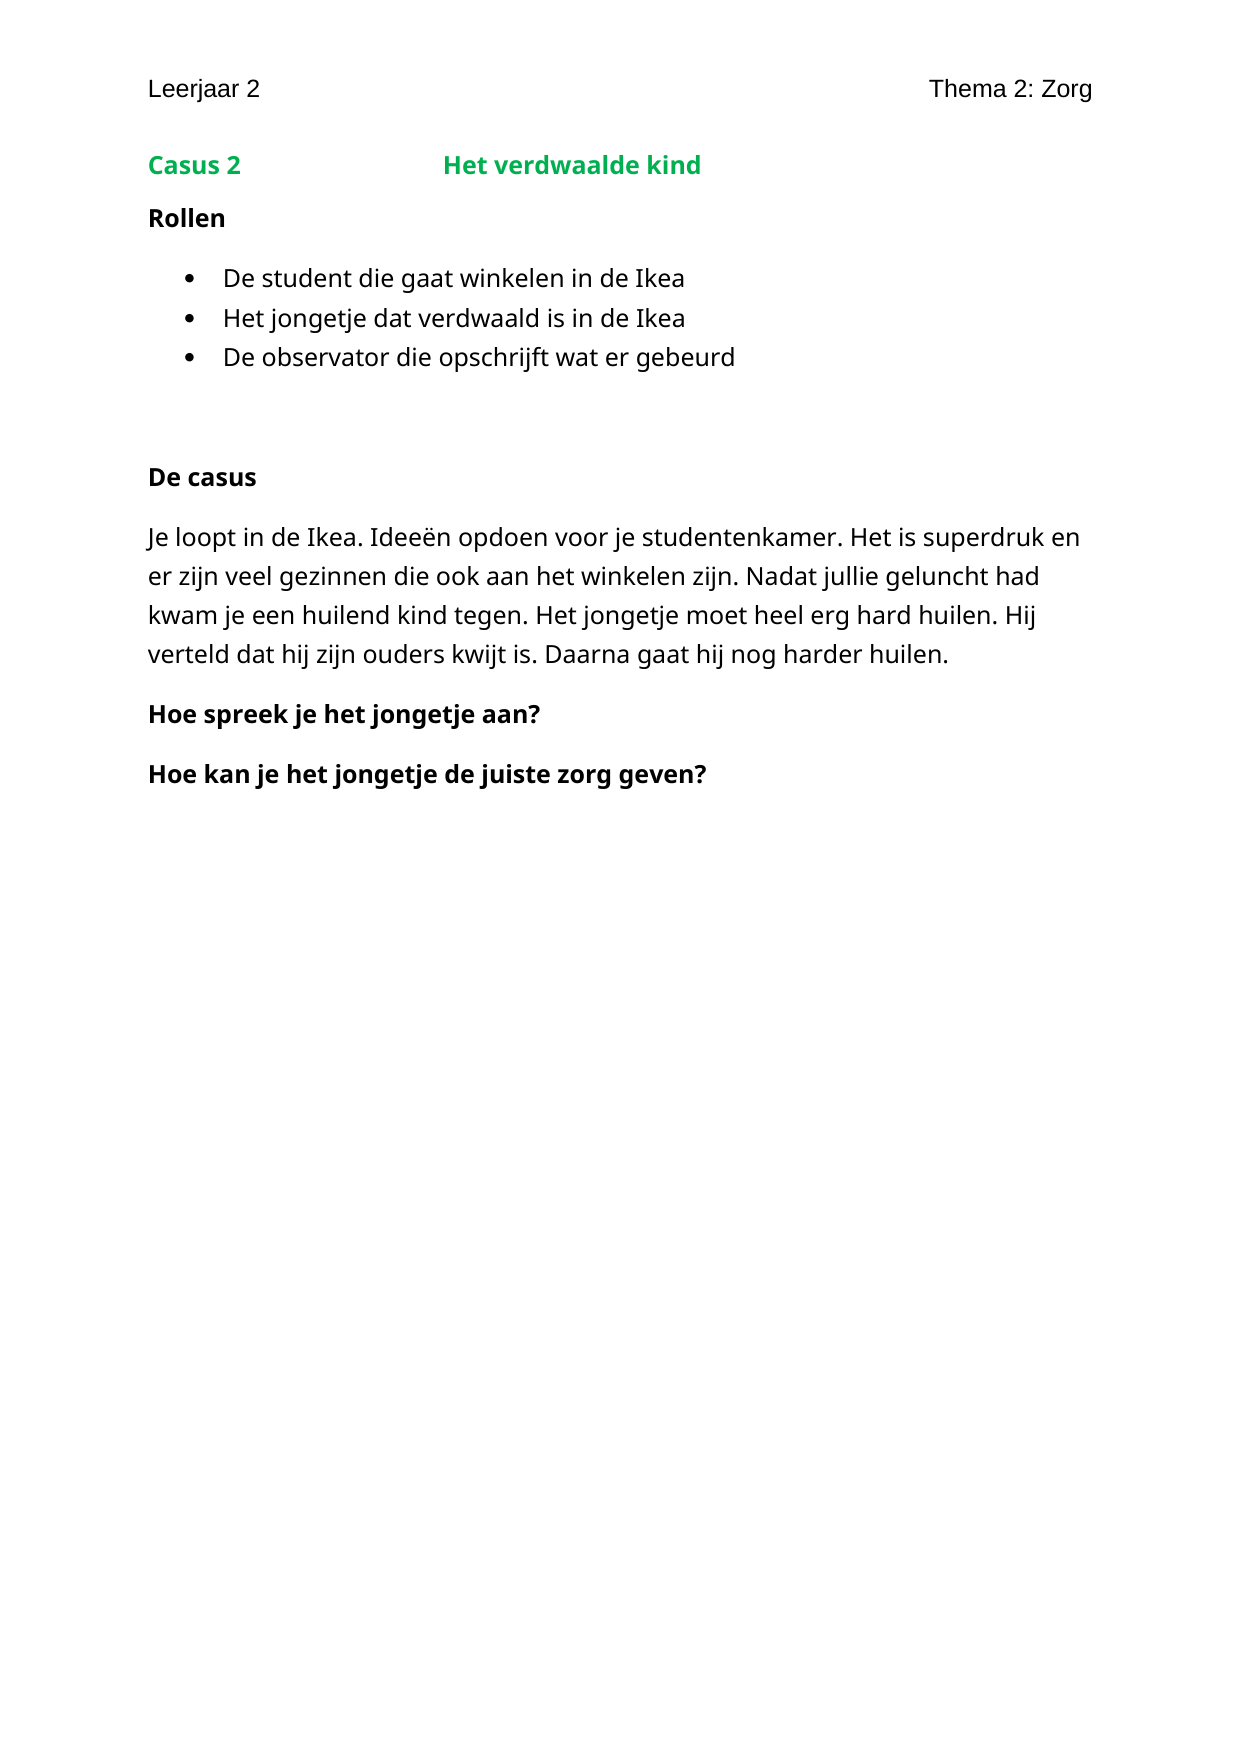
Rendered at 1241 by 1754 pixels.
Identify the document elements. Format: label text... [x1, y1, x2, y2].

list Het jongetje dat verdwaald is in de Ikea [185, 300, 1093, 334]
list De student die gaat winkelen in de Ikea [185, 261, 1093, 295]
text Casus 2 Het verdwaalde kind [148, 148, 1093, 182]
text Hoe spreek je het jongetje aan? [148, 697, 1093, 731]
list De observator die opschrijft wat er gebeurd [185, 339, 1093, 373]
text Hoe kan je het jongetje de juiste zorg geven? [148, 757, 1093, 791]
text Je loopt in de Ikea. Ideeën opdoen voor je studentenkamer. Het is superdruk en er zijn veel gezinnen die ook aan het winkelen zijn. Nadat jullie geluncht had kwam je een huilend kind tegen. Het jongetje moet heel erg hard huilen. Hij verteld dat hij zijn ouders kwijt is. Daarna gaat hij nog harder huilen. [148, 519, 1093, 671]
text De casus [148, 459, 1093, 493]
text Rollen [148, 201, 1093, 235]
